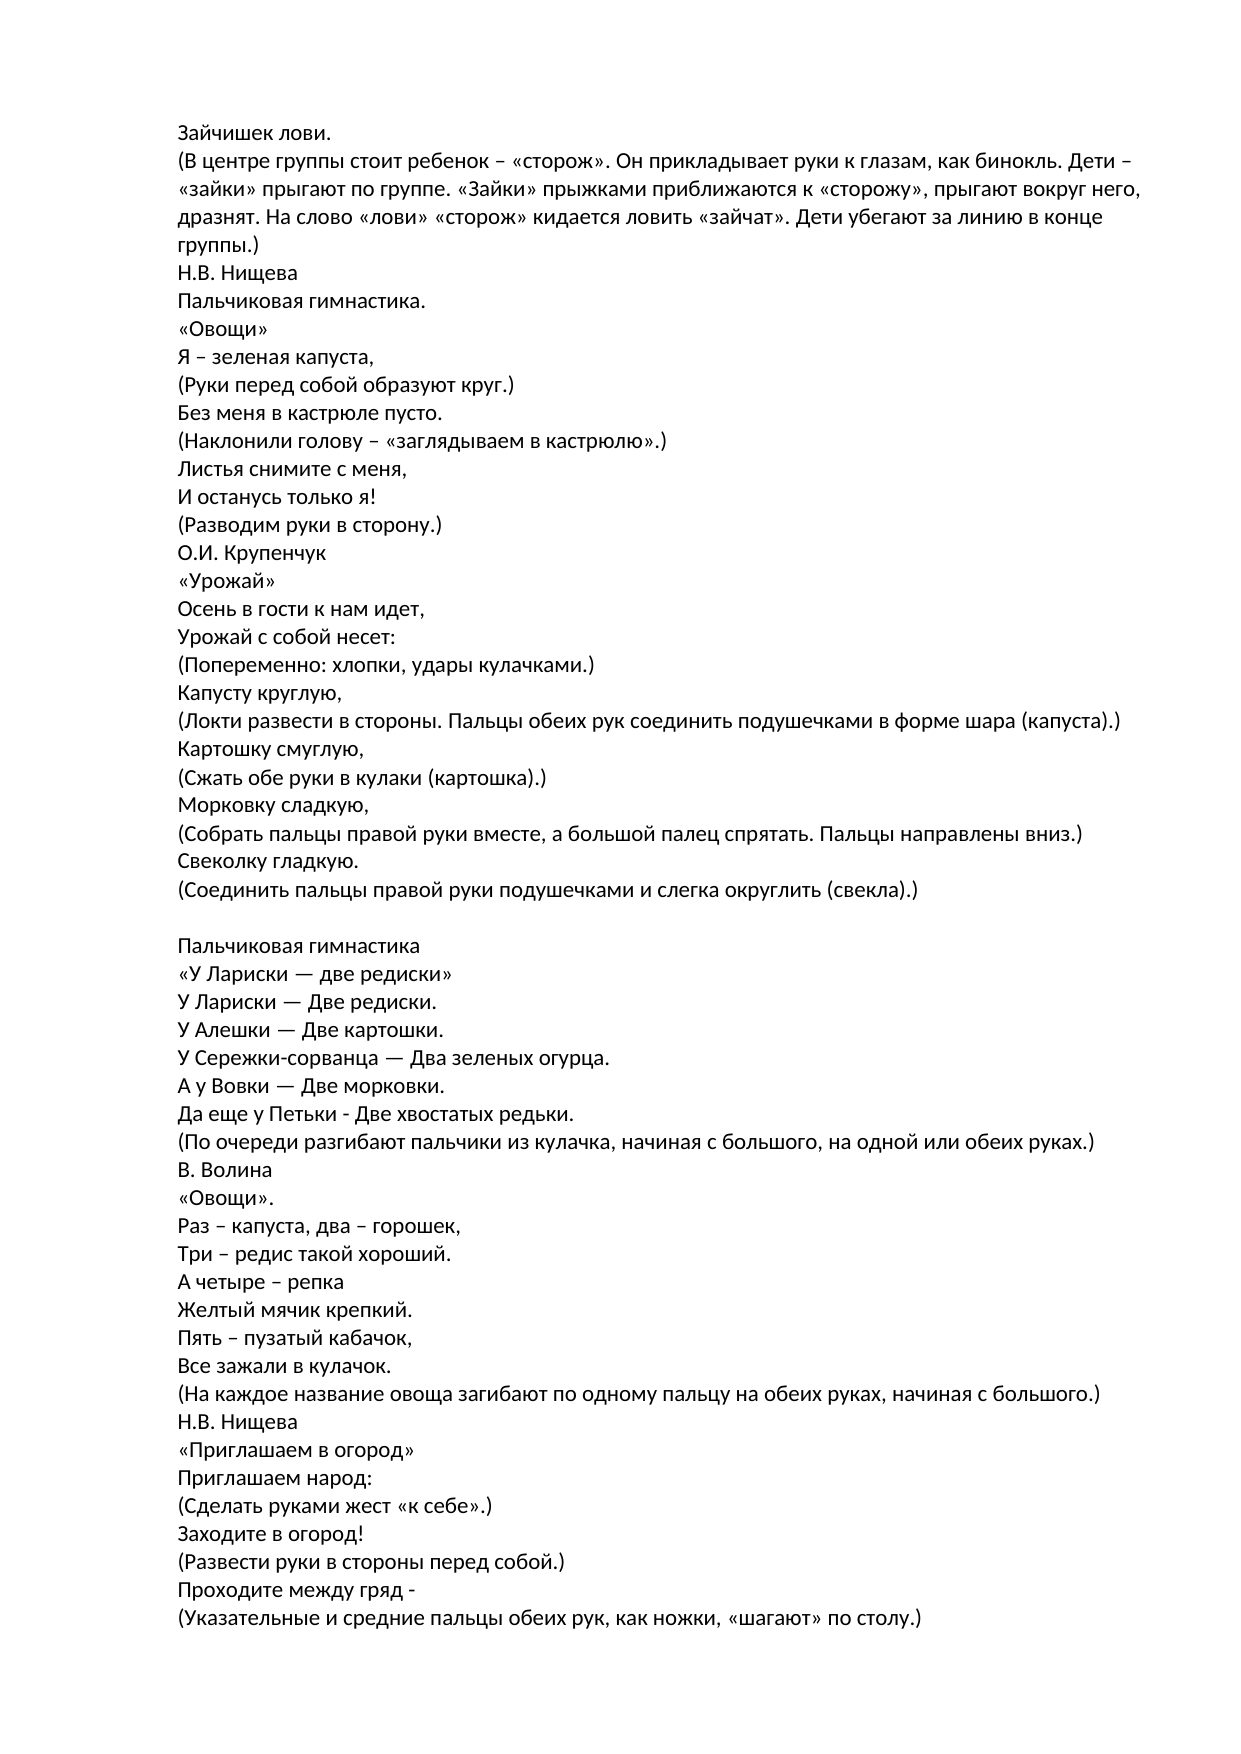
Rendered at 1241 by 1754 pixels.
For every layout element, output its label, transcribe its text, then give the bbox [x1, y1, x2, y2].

text Я – зеленая капуста, [177, 342, 1152, 370]
text (Сжать обе руки в кулаки (картошка).) [177, 763, 1152, 791]
text Морковку сладкую, [177, 791, 1152, 819]
text В. Волина [177, 1155, 1152, 1183]
text У Сережки-сорванца — Два зеленых огурца. [177, 1043, 1152, 1071]
text «Урожай» [177, 566, 1152, 594]
text «Приглашаем в огород» [177, 1435, 1152, 1463]
text (Разводим руки в сторону.) [177, 510, 1152, 538]
text Картошку смуглую, [177, 734, 1152, 763]
text (На каждое название овоща загибают по одному пальцу на обеих руках, начиная с большого.) [177, 1379, 1152, 1407]
text Да еще у Петьки - Две хвостатых редьки. [177, 1099, 1152, 1127]
text (Наклонили голову – «заглядываем в кастрюлю».) [177, 426, 1152, 454]
text (Собрать пальцы правой руки вместе, а большой палец спрятать. Пальцы направлены вниз.) [177, 819, 1152, 847]
text (Развести руки в стороны перед собой.) [177, 1547, 1152, 1575]
text «Овощи» [177, 314, 1152, 342]
text (Сделать руками жест «к себе».) [177, 1491, 1152, 1519]
text «Овощи». [177, 1183, 1152, 1211]
text Без меня в кастрюле пусто. [177, 398, 1152, 426]
text «У Лариски — две редиски» [177, 959, 1152, 987]
text Н.В. Нищева [177, 258, 1152, 286]
text (Попеременно: хлопки, удары кулачками.) [177, 651, 1152, 678]
text А четыре – репка [177, 1267, 1152, 1295]
text У Лариски — Две редиски. [177, 987, 1152, 1015]
text Н.В. Нищева [177, 1407, 1152, 1435]
text Зайчишек лови. [177, 118, 1152, 146]
text Пальчиковая гимнастика [177, 931, 1152, 959]
text (Локти развести в стороны. Пальцы обеих рук соединить подушечками в форме шара (капуста).) [177, 707, 1152, 734]
text Все зажали в кулачок. [177, 1351, 1152, 1379]
text (Соединить пальцы правой руки подушечками и слегка округлить (свекла).) [177, 875, 1152, 903]
text Пять – пузатый кабачок, [177, 1323, 1152, 1351]
text (Указательные и средние пальцы обеих рук, как ножки, «шагают» по столу.) [177, 1603, 1152, 1631]
text Осень в гости к нам идет, [177, 594, 1152, 622]
text А у Вовки — Две морковки. [177, 1071, 1152, 1099]
text Урожай с собой несет: [177, 622, 1152, 651]
text Приглашаем народ: [177, 1463, 1152, 1491]
text (В центре группы стоит ребенок – «сторож». Он прикладывает руки к глазам, как бинокль. Дети – «зайки» прыгают по группе. «Зайки» прыжками приближаются к «сторожу», прыгают вокруг него, дразнят. На слово «лови» «сторож» кидается ловить «зайчат». Дети убегают за линию в конце группы.) [177, 146, 1152, 258]
text Проходите между гряд - [177, 1575, 1152, 1603]
text Три – редис такой хороший. [177, 1239, 1152, 1267]
text Заходите в огород! [177, 1519, 1152, 1547]
text Свеколку гладкую. [177, 847, 1152, 875]
text О.И. Крупенчук [177, 538, 1152, 566]
text (По очереди разгибают пальчики из кулачка, начиная с большого, на одной или обеих руках.) [177, 1127, 1152, 1155]
text У Алешки — Две картошки. [177, 1015, 1152, 1043]
text И останусь только я! [177, 482, 1152, 510]
text Пальчиковая гимнастика. [177, 286, 1152, 314]
text Капусту круглую, [177, 678, 1152, 707]
text (Руки перед собой образуют круг.) [177, 370, 1152, 398]
text Раз – капуста, два – горошек, [177, 1211, 1152, 1239]
text Листья снимите с меня, [177, 454, 1152, 482]
text Желтый мячик крепкий. [177, 1295, 1152, 1323]
